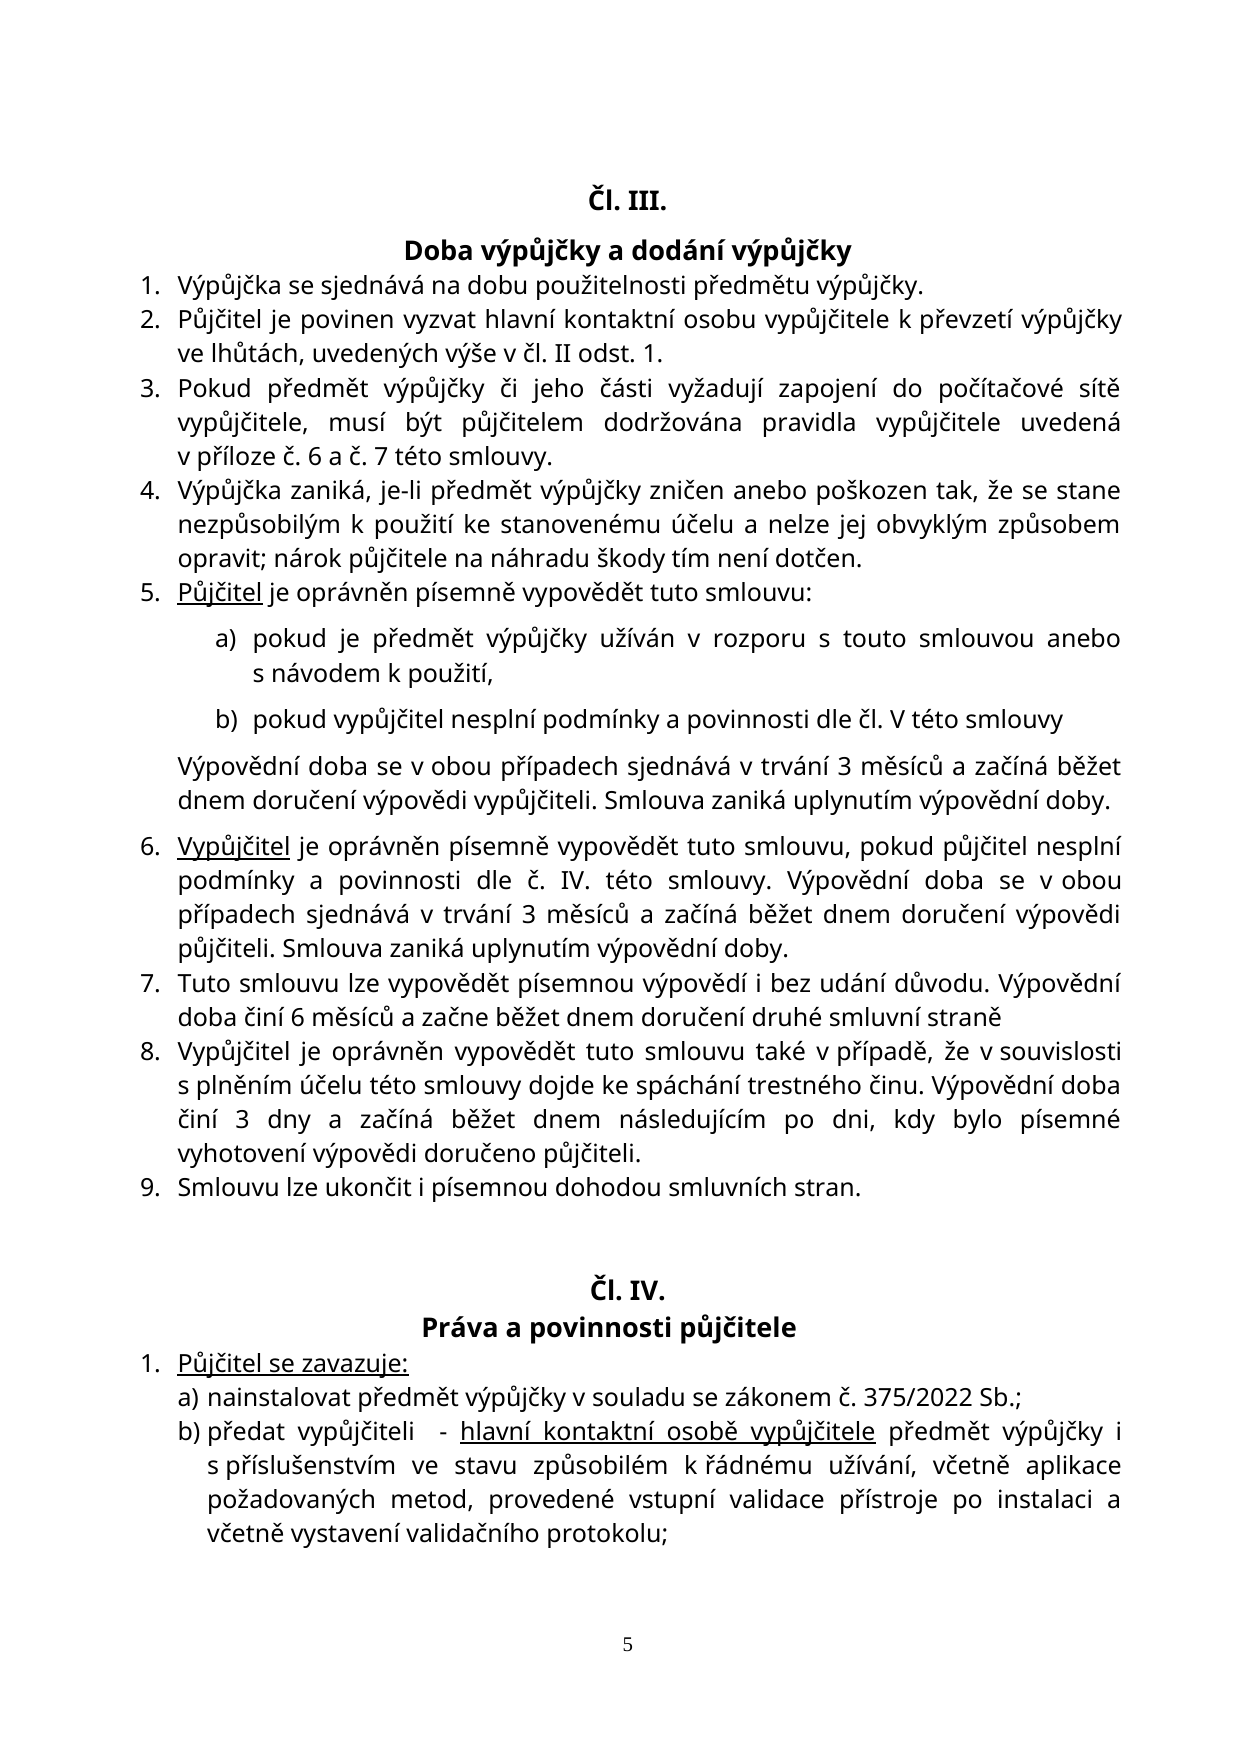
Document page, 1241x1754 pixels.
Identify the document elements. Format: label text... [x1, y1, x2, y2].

list Půjčitel je povinen vyzvat hlavní kontaktní osobu vypůjčitele k převzetí výpůjčky ve lhůtách, uvedených výše v čl. II odst. 1. [140, 302, 1122, 370]
text Čl. III. [133, 182, 1122, 219]
list Půjčitel se zavazuje: [140, 1346, 1122, 1379]
text Výpovědní doba se v obou případech sjednává v trvání 3 měsíců a začíná běžet dnem doručení výpovědi vypůjčiteli. Smlouva zaniká uplynutím výpovědní doby. [177, 748, 1122, 816]
list předat vypůjčiteli - hlavní kontaktní osobě vypůjčitele předmět výpůjčky i s příslušenstvím ve stavu způsobilém k řádnému užívání, včetně aplikace požadovaných metod, provedené vstupní validace přístroje po instalaci a včetně vystavení validačního protokolu; [177, 1414, 1122, 1550]
list pokud je předmět výpůjčky užíván v rozporu s touto smlouvou anebo s návodem k použití, [215, 621, 1122, 689]
list Vypůjčitel je oprávněn vypovědět tuto smlouvu také v případě, že v souvislosti s plněním účelu této smlouvy dojde ke spáchání trestného činu. Výpovědní doba činí 3 dny a začíná běžet dnem následujícím po dni, kdy bylo písemné vyhotovení výpovědi doručeno půjčiteli. [140, 1033, 1122, 1169]
text Čl. IV. [133, 1272, 1122, 1309]
list Vypůjčitel je oprávněn písemně vypovědět tuto smlouvu, pokud půjčitel nesplní podmínky a povinnosti dle č. IV. této smlouvy. Výpovědní doba se v obou případech sjednává v trvání 3 měsíců a začíná běžet dnem doručení výpovědi půjčiteli. Smlouva zaniká uplynutím výpovědní doby. [140, 829, 1122, 965]
list pokud vypůjčitel nesplní podmínky a povinnosti dle čl. V této smlouvy [215, 702, 1122, 736]
list Pokud předmět výpůjčky či jeho části vyžadují zapojení do počítačové sítě vypůjčitele, musí být půjčitelem dodržována pravidla vypůjčitele uvedená v příloze č. 6 a č. 7 této smlouvy. [140, 370, 1122, 472]
list nainstalovat předmět výpůjčky v souladu se zákonem č. 375/2022 Sb.; [177, 1379, 1122, 1414]
list Půjčitel je oprávněn písemně vypovědět tuto smlouvu: [140, 574, 1122, 609]
text Doba výpůjčky a dodání výpůjčky [133, 231, 1122, 268]
text Práva a povinnosti půjčitele [95, 1309, 1122, 1346]
list Smlouvu lze ukončit i písemnou dohodou smluvních stran. [140, 1169, 1122, 1204]
list Výpůjčka se sjednává na dobu použitelnosti předmětu výpůjčky. [140, 268, 1122, 302]
list Tuto smlouvu lze vypovědět písemnou výpovědí i bez udání důvodu. Výpovědní doba činí 6 měsíců a začne běžet dnem doručení druhé smluvní straně [140, 965, 1122, 1033]
list Výpůjčka zaniká, je-li předmět výpůjčky zničen anebo poškozen tak, že se stane nezpůsobilým k použití ke stanovenému účelu a nelze jej obvyklým způsobem opravit; nárok půjčitele na náhradu škody tím není dotčen. [140, 472, 1122, 574]
